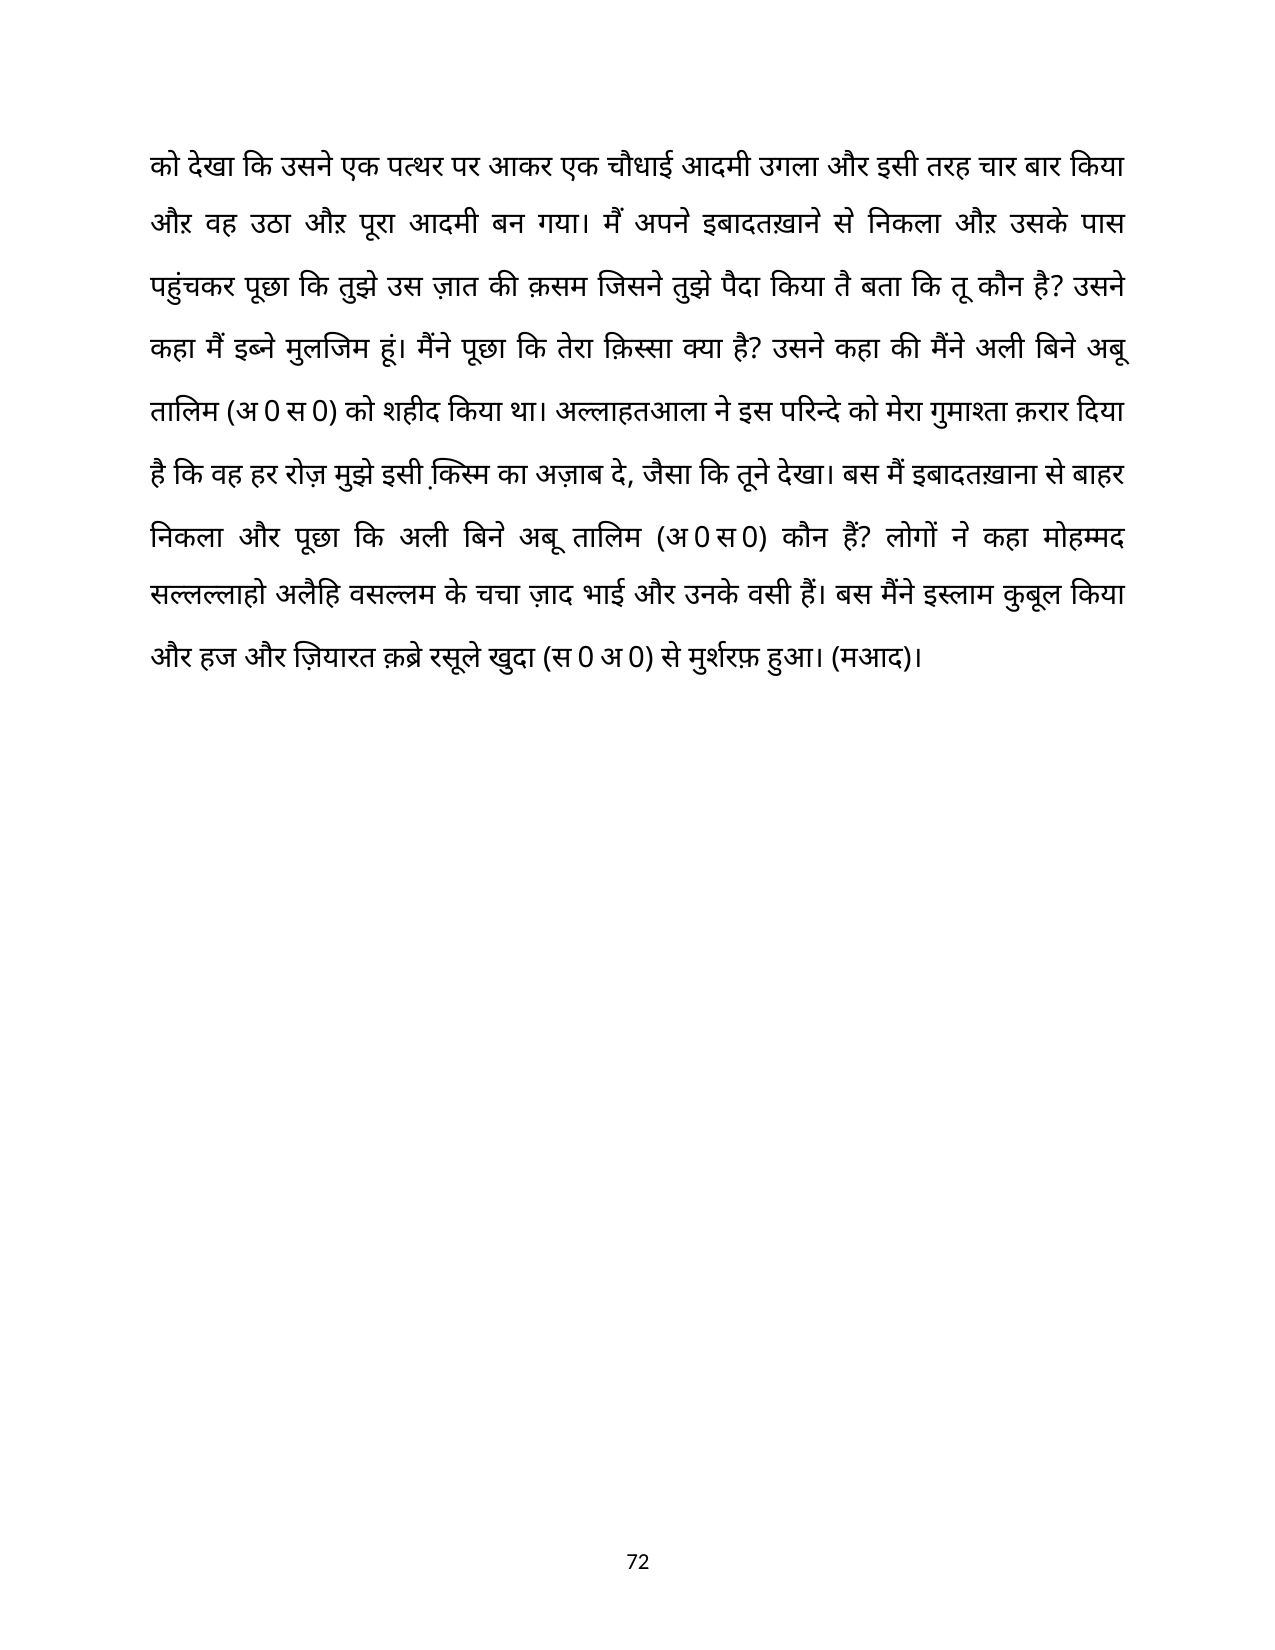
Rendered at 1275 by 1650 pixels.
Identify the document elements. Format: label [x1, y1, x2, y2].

text [150, 150, 1125, 679]
